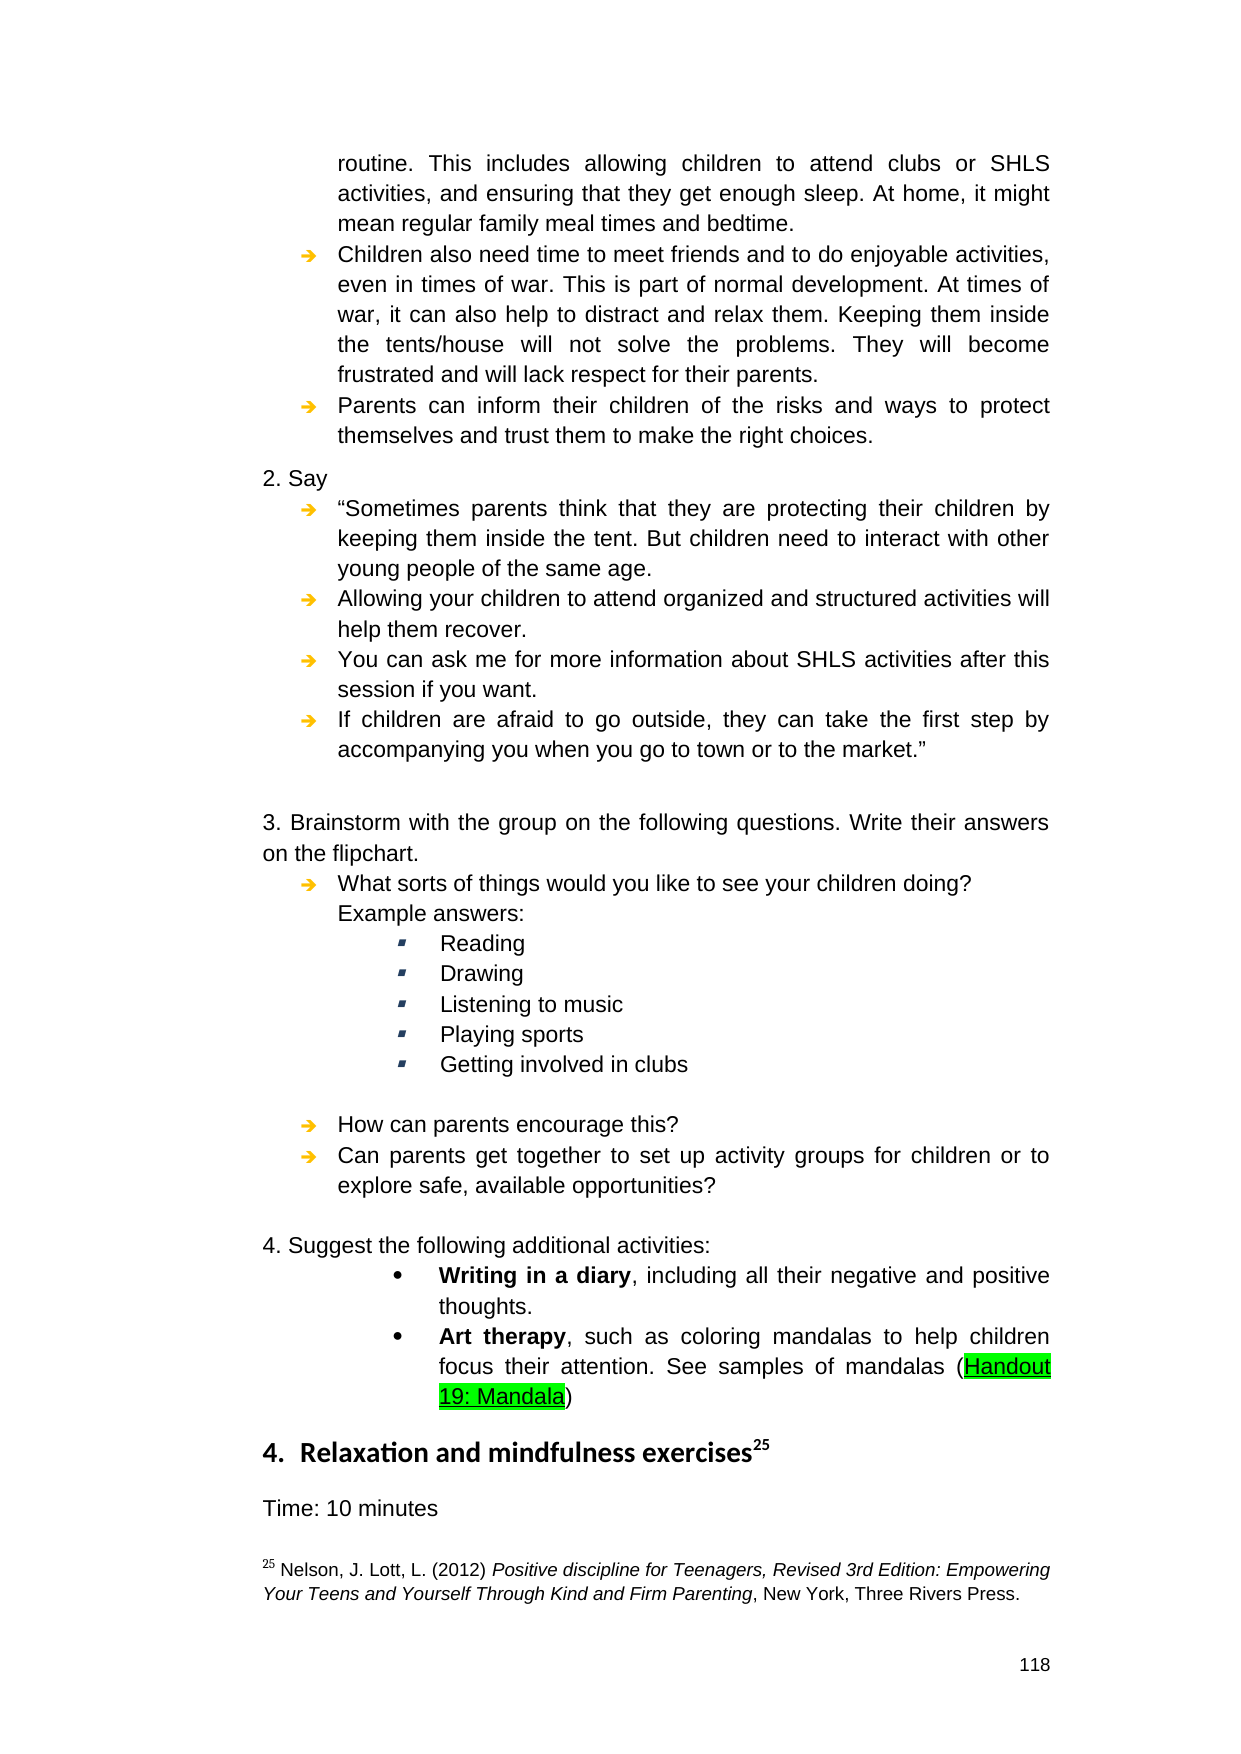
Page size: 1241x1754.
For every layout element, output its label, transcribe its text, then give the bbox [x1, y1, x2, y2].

list Reading [394, 930, 1051, 957]
list How can parents encourage this? [300, 1111, 1051, 1138]
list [300, 150, 1051, 237]
list Children also need time to meet friends and to do enjoyable activities, even in times of war. This is part of normal development. At times of war, it can also help to distract and relax them. Keeping them inside the tents/house will not solve the problems. They will become frustrated and will lack respect for their parents. [300, 241, 1051, 388]
list Listening to music [394, 991, 1051, 1017]
list What sorts of things would you like to see your children doing? [300, 870, 1051, 896]
list Art therapy, such as coloring mandalas to help children focus their attention. See samples of mandalas (Handout 19: Mandala) [394, 1323, 1051, 1410]
list “Sometimes parents think that they are protecting their children by keeping them inside the tent. But children need to interact with other young people of the same age. [300, 495, 1051, 582]
list Drawing [394, 960, 1051, 987]
text 4. Suggest the following additional activities: [225, 1232, 1051, 1259]
text 3. Brainstorm with the group on the following questions. Write their answers on the flipchart. [262, 809, 1051, 866]
list Allowing your children to attend organized and structured activities will help them recover. [300, 585, 1051, 642]
list If children are afraid to go outside, they can take the first step by accompanying you when you go to town or to the market.” [300, 706, 1051, 763]
list Playing sports [394, 1021, 1051, 1047]
text Example answers: [262, 900, 1051, 926]
list Writing in a diary, including all their negative and positive thoughts. [394, 1262, 1051, 1319]
subtitle Relaxation and mindfulness exercises [262, 1434, 1051, 1470]
list Getting involved in clubs [394, 1051, 1051, 1077]
list You can ask me for more information about SHLS activities after this session if you want. [300, 646, 1051, 702]
list Can parents get together to set up activity groups for children or to explore safe, available opportunities? [300, 1142, 1051, 1198]
list Parents can inform their children of the risks and ways to protect themselves and trust them to make the right choices. [300, 392, 1051, 448]
text Time: 10 minutes [187, 1495, 1051, 1521]
text 2. Say [262, 464, 1051, 491]
